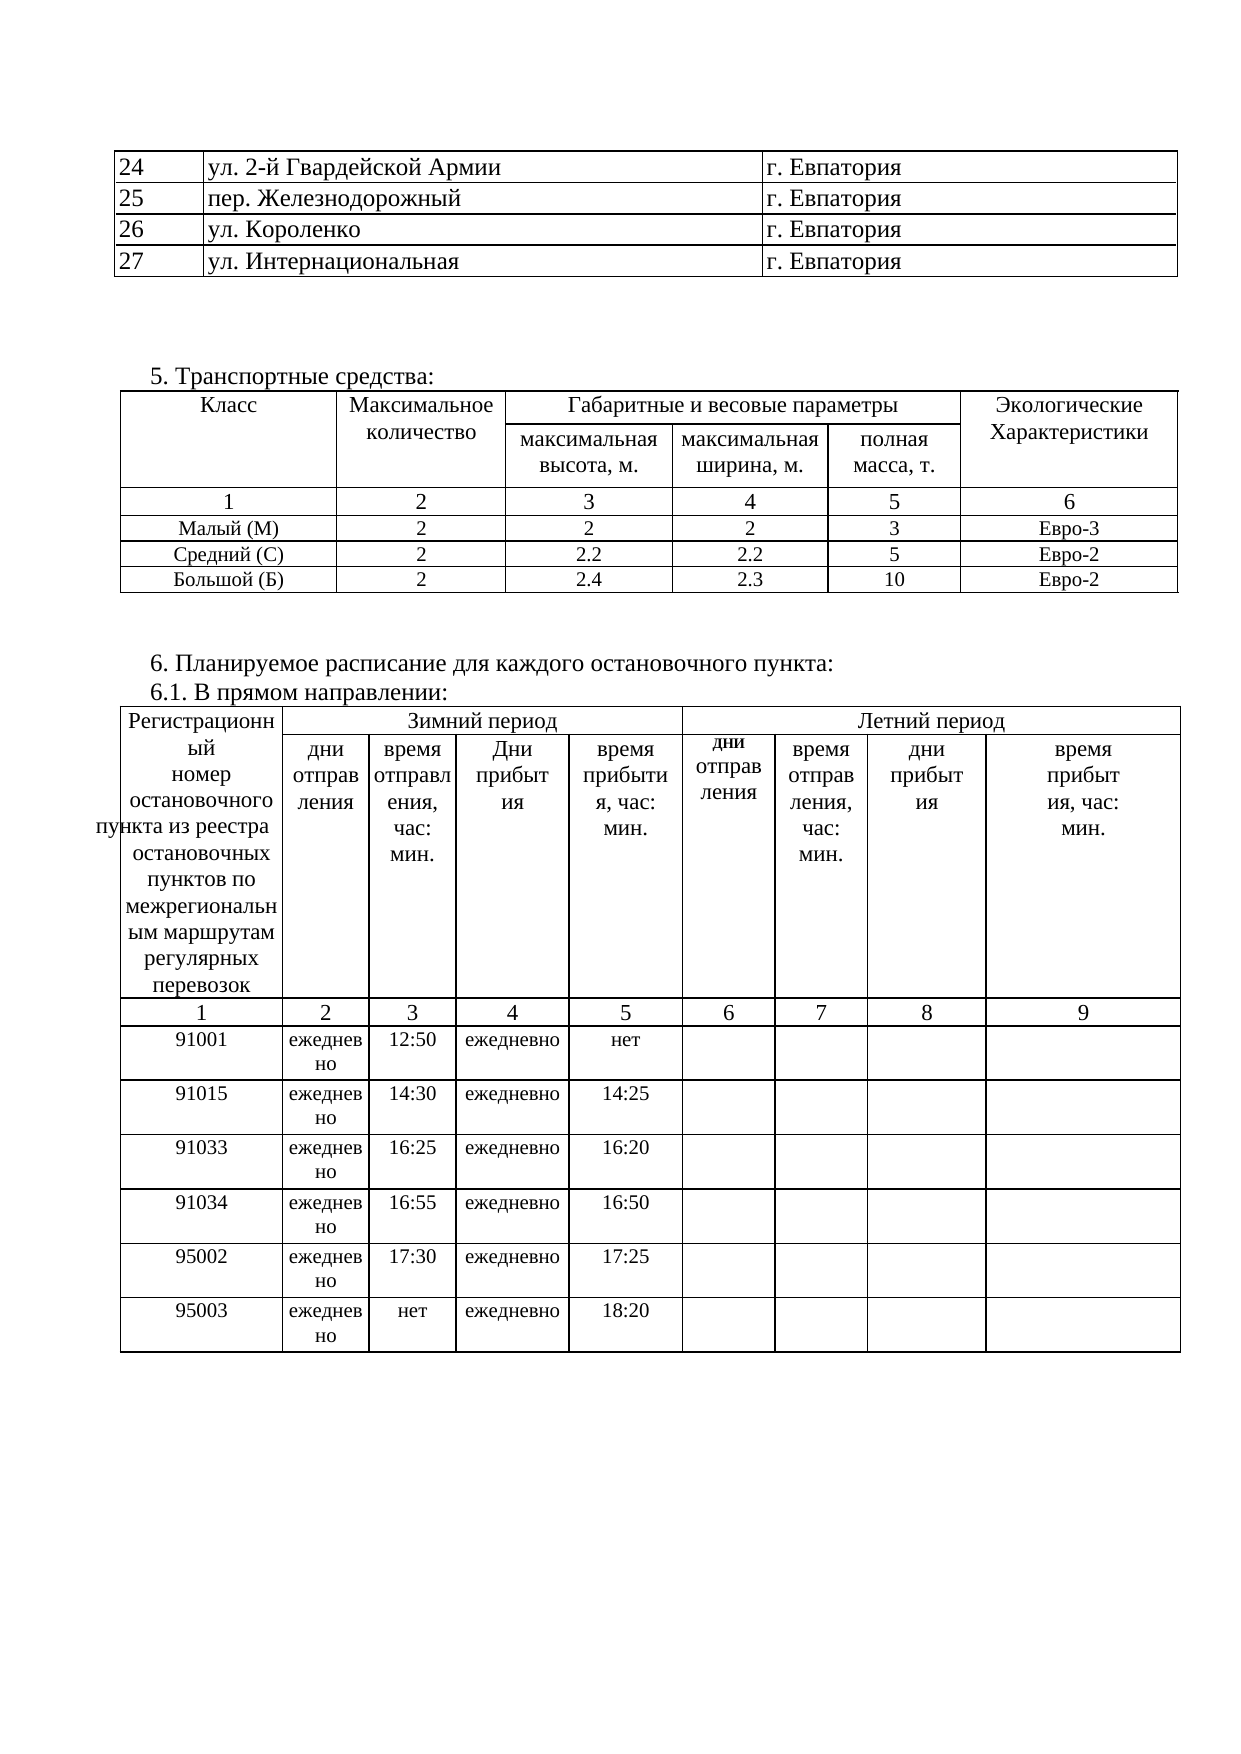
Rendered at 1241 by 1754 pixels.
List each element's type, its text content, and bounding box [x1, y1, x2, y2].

table_cell 26 [115, 214, 203, 244]
table_cell 2 [283, 999, 368, 1025]
table_cell 16:50 [570, 1190, 682, 1242]
table_cell дни прибыт ия [868, 735, 985, 997]
table_cell [868, 1244, 985, 1297]
table_cell ежедневно [457, 1298, 568, 1351]
table_cell Дни прибыт ия [457, 735, 568, 997]
table_cell нет [570, 1027, 682, 1079]
table_cell 2.2 [506, 542, 672, 566]
table_cell 6 [961, 488, 1177, 514]
text 5. Транспортные средства: [150, 361, 1090, 390]
table_cell 6 [683, 999, 774, 1025]
table_cell пер. Железнодорожный [204, 183, 762, 213]
table_cell 5 [570, 999, 682, 1025]
table_cell 2 [337, 488, 505, 514]
table_cell [776, 1081, 867, 1134]
table_cell [987, 1027, 1180, 1079]
table_cell 4 [673, 488, 827, 514]
table_cell нет [370, 1298, 455, 1351]
table_cell 25 [115, 183, 203, 213]
table_cell 7 [776, 999, 867, 1025]
table_cell 2 [506, 516, 672, 540]
table_cell [987, 1244, 1180, 1297]
table_cell [683, 1081, 774, 1134]
table_cell [987, 1298, 1180, 1351]
table_cell 17:30 [370, 1244, 455, 1297]
table_cell [683, 1298, 774, 1351]
table_cell ежедневно [283, 1298, 368, 1351]
table_cell дни отправ ления [283, 735, 368, 997]
table_cell ул. 2-й Гвардейской Армии [204, 152, 762, 181]
table_cell г. Евпатория [763, 244, 1177, 276]
table_cell 27 [115, 245, 203, 276]
table_cell [868, 1081, 985, 1134]
table_cell [776, 1298, 867, 1351]
table_cell 3 [506, 488, 672, 514]
table_cell [868, 1135, 985, 1188]
table_cell полная масса, т. [829, 425, 960, 487]
table_cell 2 [673, 516, 827, 540]
table_cell 18:20 [570, 1298, 682, 1351]
table_cell 17:25 [570, 1244, 682, 1297]
table_cell время прибыт ия, час: мин. [987, 735, 1180, 997]
table_cell [683, 1190, 774, 1242]
table_cell 9 [987, 999, 1180, 1025]
table_cell 2 [337, 567, 505, 591]
table_cell время прибыти я, час: мин. [570, 735, 682, 997]
table_cell ежедневно [457, 1135, 568, 1188]
table_cell ежедневно [283, 1190, 368, 1242]
table_cell 2.2 [673, 542, 827, 566]
table_cell 8 [868, 999, 985, 1025]
table_cell 2 [337, 542, 505, 566]
table_cell [868, 1190, 985, 1242]
table_cell время отправ ления, час: мин. [776, 735, 867, 997]
table_header Класс [121, 392, 336, 487]
table_cell 10 [829, 567, 960, 591]
table_cell [776, 1135, 867, 1188]
table_cell ежедневно [457, 1081, 568, 1134]
table_header Максимальное количество [337, 392, 505, 487]
table_cell 16:25 [370, 1135, 455, 1188]
table_cell 2.4 [506, 567, 672, 591]
table_cell 16:55 [370, 1190, 455, 1242]
table_cell 91033 [121, 1135, 282, 1188]
table_cell Большой (Б) [121, 567, 336, 591]
table_cell ежедневно [457, 1027, 568, 1079]
table_cell 95002 [121, 1244, 282, 1297]
table_cell 91015 [121, 1081, 282, 1134]
table_cell ежедневно [283, 1244, 368, 1297]
table_cell максимальная ширина, м. [673, 425, 827, 487]
table_cell 24 [115, 152, 203, 181]
table_cell 16:20 [570, 1135, 682, 1188]
table_cell 3 [370, 999, 455, 1025]
table_header Габаритные и весовые параметры [506, 392, 960, 423]
table_cell 14:25 [570, 1081, 682, 1134]
table_cell ежедневно [283, 1135, 368, 1188]
table_header Экологические Характеристики [961, 392, 1177, 487]
table_cell [683, 1244, 774, 1297]
table_cell ул. Короленко [204, 215, 762, 244]
table_cell 14:30 [370, 1081, 455, 1134]
table_cell [776, 1027, 867, 1079]
table_cell [776, 1190, 867, 1242]
table_cell ежедневно [283, 1027, 368, 1079]
table_cell [868, 1298, 985, 1351]
table_cell 4 [457, 999, 568, 1025]
table_header Летний период [683, 707, 1180, 733]
table_cell время отправл ения, час: мин. [370, 735, 455, 997]
table_cell [987, 1190, 1180, 1242]
table_cell 5 [829, 542, 960, 566]
table_cell [776, 1244, 867, 1297]
table_cell г. Евпатория [763, 152, 1177, 181]
table_cell Евро-2 [961, 567, 1177, 591]
table_cell ежедневно [457, 1190, 568, 1242]
table_cell [987, 1135, 1180, 1188]
table_cell 91001 [121, 1027, 282, 1079]
table_cell максимальная высота, м. [506, 425, 672, 487]
table_cell 2 [337, 516, 505, 540]
table_cell г. Евпатория [763, 181, 1177, 213]
text 6.1. В прямом направлении: [150, 677, 1090, 706]
table_cell 3 [829, 516, 960, 540]
table_cell ДНИ отправ ления [683, 735, 774, 997]
table_cell ежедневно [457, 1244, 568, 1297]
table_cell Евро-2 [961, 542, 1177, 566]
table_cell 2.3 [673, 567, 827, 591]
table_cell 95003 [121, 1298, 282, 1351]
table_cell 91034 [121, 1190, 282, 1242]
table_cell 5 [829, 488, 960, 514]
table_cell [683, 1135, 774, 1188]
table_cell ул. Интернациональная [204, 246, 762, 276]
table_cell 12:50 [370, 1027, 455, 1079]
table_header Зимний период [283, 707, 682, 733]
table_cell ежедневно [283, 1081, 368, 1134]
text 6. Планируемое расписание для каждого остановочного пункта: [150, 648, 1090, 677]
table_cell 1 [121, 999, 282, 1025]
table_cell Малый (М) [121, 516, 336, 540]
table_header Регистрационный номер остановочного пункта из реестра остановочных пунктов по межрегиональным маршрутам регулярных перевозок [121, 707, 282, 997]
table_cell [868, 1027, 985, 1079]
table_cell Евро-3 [961, 516, 1177, 540]
table_cell Средний (С) [121, 542, 336, 566]
table_cell [683, 1027, 774, 1079]
table_cell 1 [121, 488, 336, 514]
table_cell [987, 1081, 1180, 1134]
table_cell г. Евпатория [763, 213, 1177, 244]
